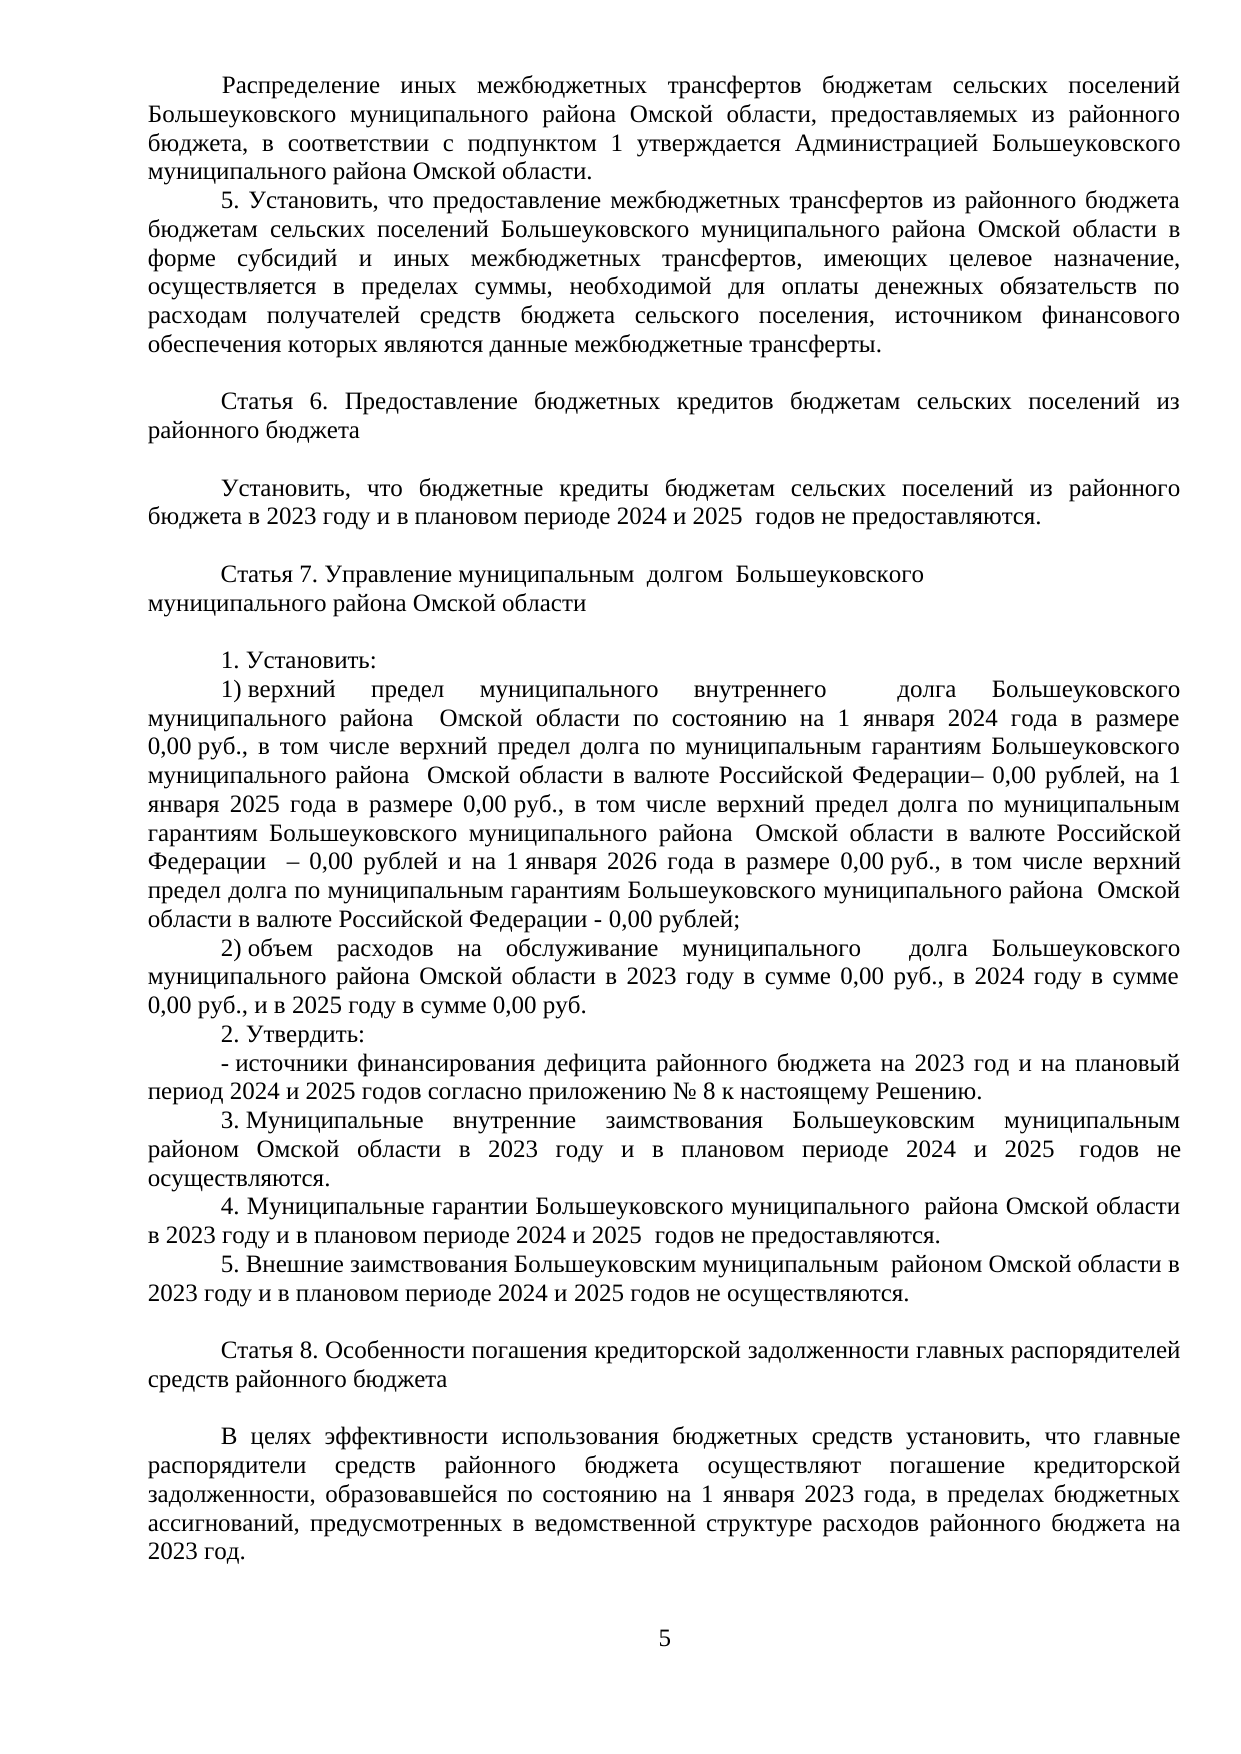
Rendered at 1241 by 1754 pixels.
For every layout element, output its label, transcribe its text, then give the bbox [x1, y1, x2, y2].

text Статья 6. Предоставление бюджетных кредитов бюджетам сельских поселений из районного бюджета [148, 386, 1181, 444]
text 5. Установить, что предоставление межбюджетных трансфертов из районного бюджета бюджетам сельских поселений Большеуковского муниципального района Омской области в форме субсидий и иных межбюджетных трансфертов, имеющих целевое назначение, осуществляется в пределах суммы, необходимой для оплаты денежных обязательств по расходам получателей средств бюджета сельского поселения, источником финансового обеспечения которых являются данные межбюджетные трансферты. [148, 185, 1181, 358]
text 2) объем расходов на обслуживание муниципального долга Большеуковского муниципального района Омской области в 2023 году в сумме 0,00 руб., в 2024 году в сумме 0,00 руб., и в 2025 году в сумме 0,00 руб. [148, 933, 1181, 1019]
text В целях эффективности использования бюджетных средств установить, что главные распорядители средств районного бюджета осуществляют погашение кредиторской задолженности, образовавшейся по состоянию на 1 января 2023 года, в пределах бюджетных ассигнований, предусмотренных в ведомственной структуре расходов районного бюджета на 2023 год. [148, 1421, 1181, 1565]
text 1) верхний предел муниципального внутреннего долга Большеуковского муниципального района Омской области по состоянию на 1 января 2024 года в размере 0,00 руб., в том числе верхний предел долга по муниципальным гарантиям Большеуковского муниципального района Омской области в валюте Российской Федерации– 0,00 рублей, на 1 января 2025 года в размере 0,00 руб., в том числе верхний предел долга по муниципальным гарантиям Большеуковского муниципального района Омской области в валюте Российской Федерации – 0,00 рублей и на 1 января 2026 года в размере 0,00 руб., в том числе верхний предел долга по муниципальным гарантиям Большеуковского муниципального района Омской области в валюте Российской Федерации - 0,00 рублей; [148, 674, 1181, 933]
text Статья 7. Управление муниципальным долгом Большеуковского [220, 559, 1181, 588]
text Статья 8. Особенности погашения кредиторской задолженности главных распорядителей средств районного бюджета [148, 1335, 1181, 1393]
text 2. Утвердить: [148, 1019, 1181, 1048]
text 1. Установить: [148, 645, 1181, 674]
text - источники финансирования дефицита районного бюджета на 2023 год и на плановый период 2024 и 2025 годов согласно приложению № 8 к настоящему Решению. [148, 1048, 1181, 1105]
text муниципального района Омской области [148, 588, 1181, 616]
text 4. Муниципальные гарантии Большеуковского муниципального района Омской области в 2023 году и в плановом периоде 2024 и 2025 годов не предоставляются. [148, 1191, 1181, 1249]
text 3. Муниципальные внутренние заимствования Большеуковским муниципальным районом Омской области в 2023 году и в плановом периоде 2024 и 2025 годов не осуществляются. [148, 1105, 1181, 1191]
text Распределение иных межбюджетных трансфертов бюджетам сельских поселений Большеуковского муниципального района Омской области, предоставляемых из районного бюджета, в соответствии с подпунктом 1 утверждается Администрацией Большеуковского муниципального района Омской области. [148, 70, 1181, 185]
text Установить, что бюджетные кредиты бюджетам сельских поселений из районного бюджета в 2023 году и в плановом периоде 2024 и 2025 годов не предоставляются. [148, 473, 1181, 530]
text 5. Внешние заимствования Большеуковским муниципальным районом Омской области в 2023 году и в плановом периоде 2024 и 2025 годов не осуществляются. [148, 1249, 1181, 1306]
